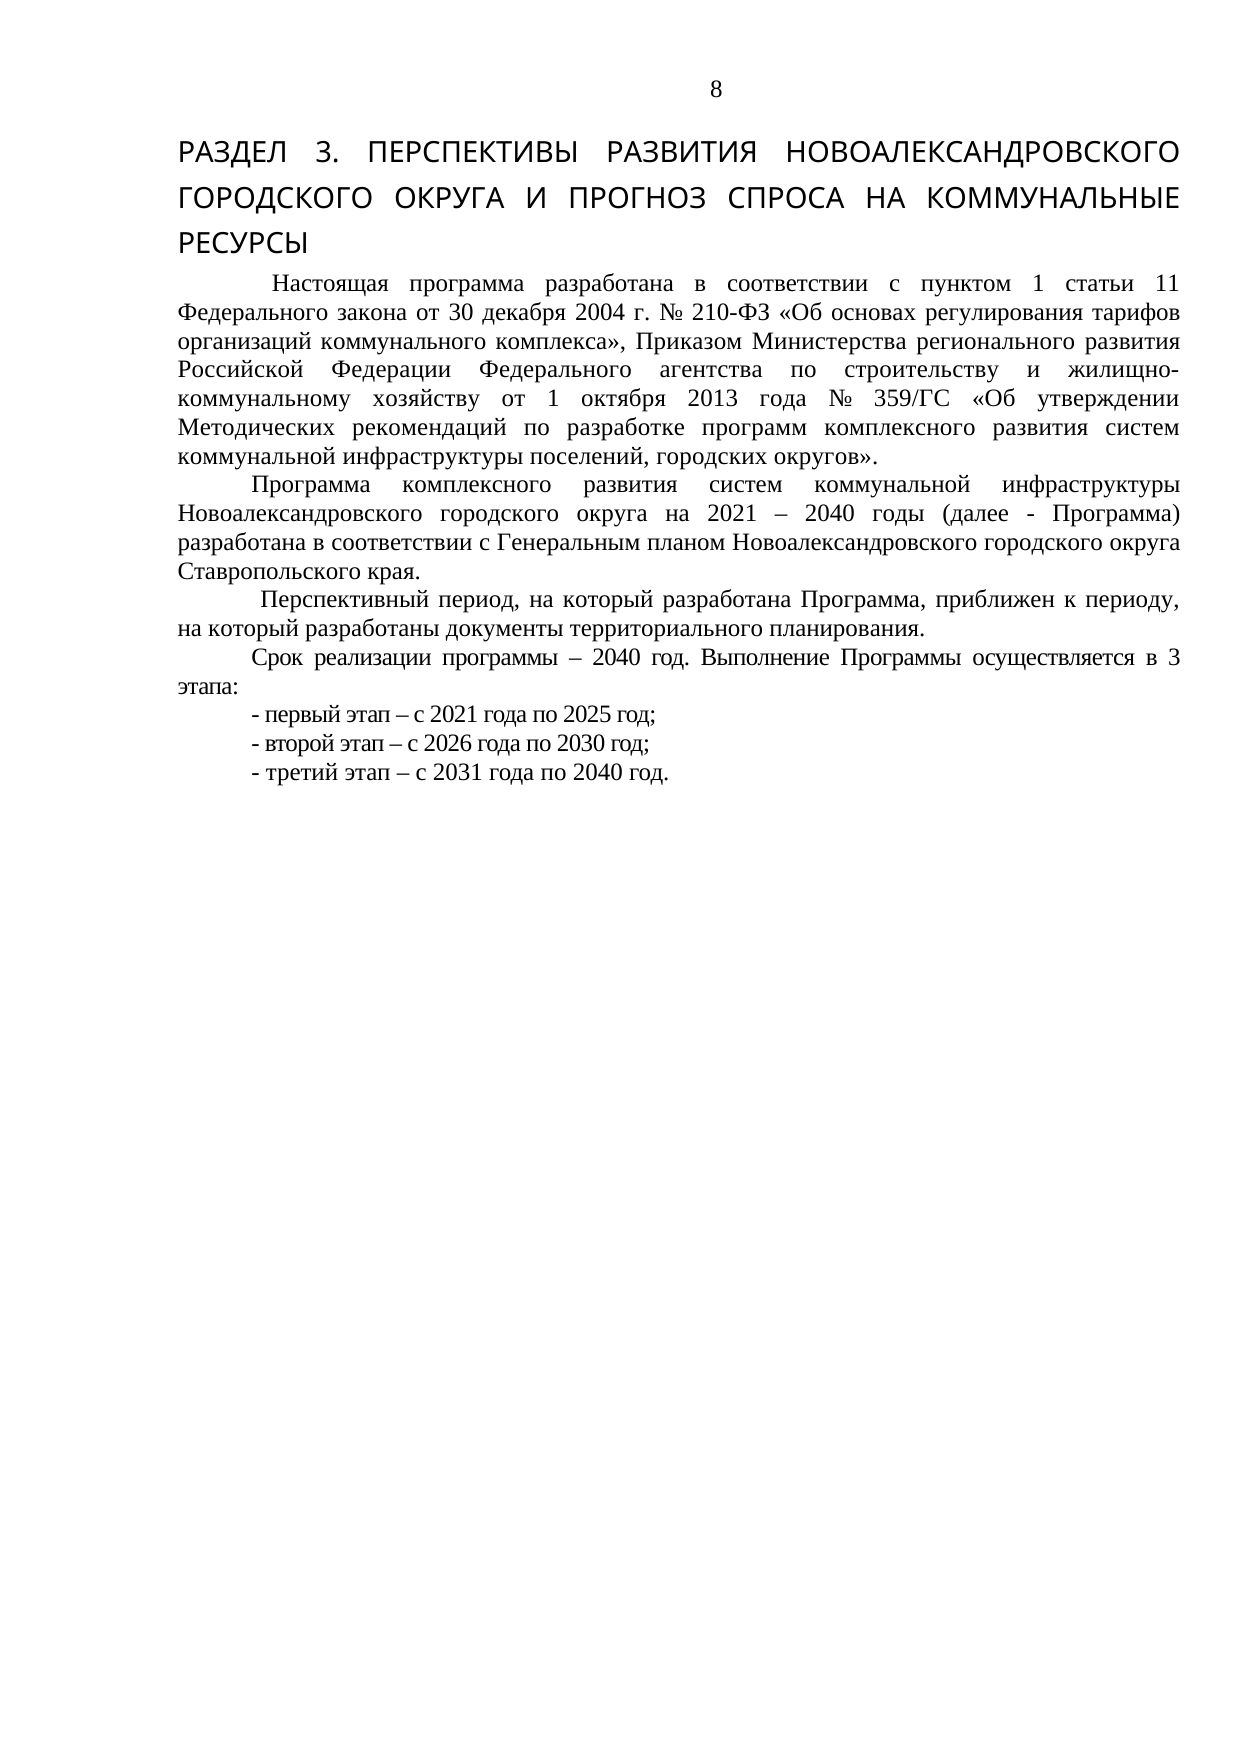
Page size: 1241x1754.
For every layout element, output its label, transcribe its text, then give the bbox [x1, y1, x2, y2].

text Перспективный период, на который разработана Программа, приближен к периоду, на который разработаны документы территориального планирования. [177, 584, 1181, 642]
text - третий этап – с 2031 года по 2040 год. [177, 757, 1181, 786]
text - второй этап – с 2026 года по 2030 год; [177, 728, 1181, 757]
text РАЗДЕЛ 3. ПЕРСПЕКТИВЫ РАЗВИТИЯ НОВОАЛЕКСАНДРОВСКОГО ГОРОДСКОГО ОКРУГА И ПРОГНОЗ СПРОСА НА КОММУНАЛЬНЫЕ РЕСУРСЫ [177, 131, 1181, 262]
text - первый этап – с 2021 года по 2025 год; [177, 699, 1181, 728]
text Настоящая программа разработана в соответствии с пунктом 1 статьи 11 Федерального закона от 30 декабря 2004 г. № 210-ФЗ «Об основах регулирования тарифов организаций коммунального комплекса», Приказом Министерства регионального развития Российской Федерации Федерального агентства по строительству и жилищно-коммунальному хозяйству от 1 октября 2013 года № 359/ГС «Об утверждении Методических рекомендаций по разработке программ комплексного развития систем коммунальной инфраструктуры поселений, городских округов». [177, 268, 1181, 469]
text Программа комплексного развития систем коммунальной инфраструктуры Новоалександровского городского округа на 2021 – 2040 годы (далее - Программа) разработана в соответствии с Генеральным планом Новоалександровского городского округа Ставропольского края. [177, 469, 1181, 584]
text Срок реализации программы – 2040 год. Выполнение Программы осуществляется в 3 этапа: [177, 642, 1181, 699]
